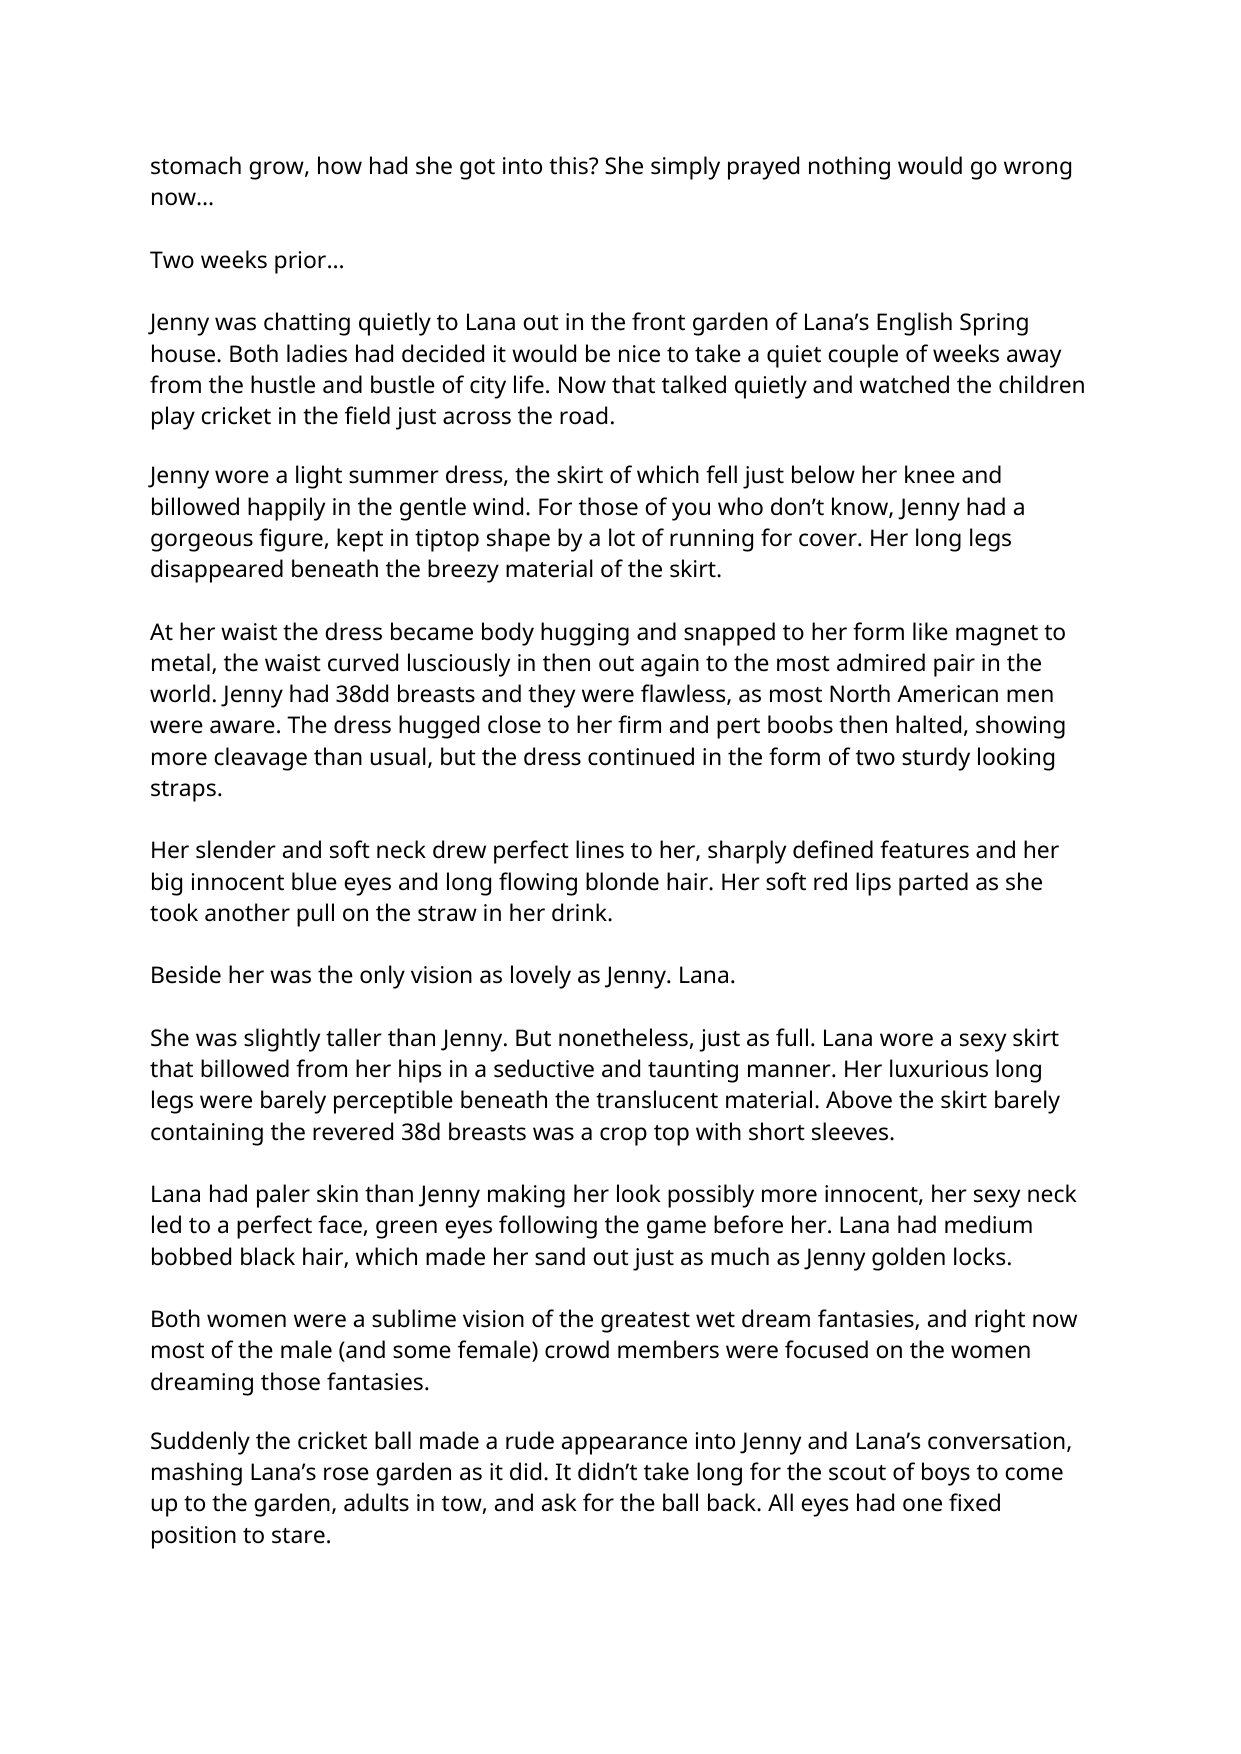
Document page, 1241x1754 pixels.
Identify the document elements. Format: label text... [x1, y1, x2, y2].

text Jenny wore a light summer dress, the skirt of which fell just below her knee and billowed happily in the gentle wind. For those of you who don’t know, Jenny had a gorgeous figure, kept in tiptop shape by a lot of running for cover. Her long legs disappeared beneath the breezy material of the skirt. [150, 459, 1090, 584]
text At her waist the dress became body hugging and snapped to her form like magnet to metal, the waist curved lusciously in then out again to the most admired pair in the world. Jenny had 38dd breasts and they were flawless, as most North American men were aware. The dress hugged close to her firm and pert boobs then halted, showing more cleavage than usual, but the dress continued in the form of two sturdy looking straps. [150, 616, 1090, 803]
text Beside her was the only vision as lovely as Jenny. Lana. [150, 959, 1090, 991]
text Two weeks prior… [150, 244, 1090, 275]
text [150, 150, 1090, 212]
text Suddenly the cricket ball made a rude appearance into Jenny and Lana’s conversation, mashing Lana’s rose garden as it did. It didn’t take long for the scout of boys to come up to the garden, adults in tow, and ask for the ball back. All eyes had one fixed position to stare. [150, 1425, 1090, 1550]
text Jenny was chatting quietly to Lana out in the front garden of Lana’s English Spring house. Both ladies had decided it would be nice to take a quiet couple of weeks away from the hustle and bustle of city life. Now that talked quietly and watched the children play cricket in the field just across the road. [150, 306, 1090, 431]
text Lana had paler skin than Jenny making her look possibly more innocent, her sexy neck led to a perfect face, green eyes following the game before her. Lana had medium bobbed black hair, which made her sand out just as much as Jenny golden locks. [150, 1178, 1090, 1272]
text Her slender and soft neck drew perfect lines to her, sharply defined features and her big innocent blue eyes and long flowing blonde hair. Her soft red lips parted as she took another pull on the straw in her drink. [150, 834, 1090, 928]
text She was slightly taller than Jenny. But nonetheless, just as full. Lana wore a sexy skirt that billowed from her hips in a seductive and taunting manner. Her luxurious long legs were barely perceptible beneath the translucent material. Above the skirt barely containing the revered 38d breasts was a crop top with short sleeves. [150, 1022, 1090, 1147]
text Both women were a sublime vision of the greatest wet dream fantasies, and right now most of the male (and some female) crowd members were focused on the women dreaming those fantasies. [150, 1303, 1090, 1397]
